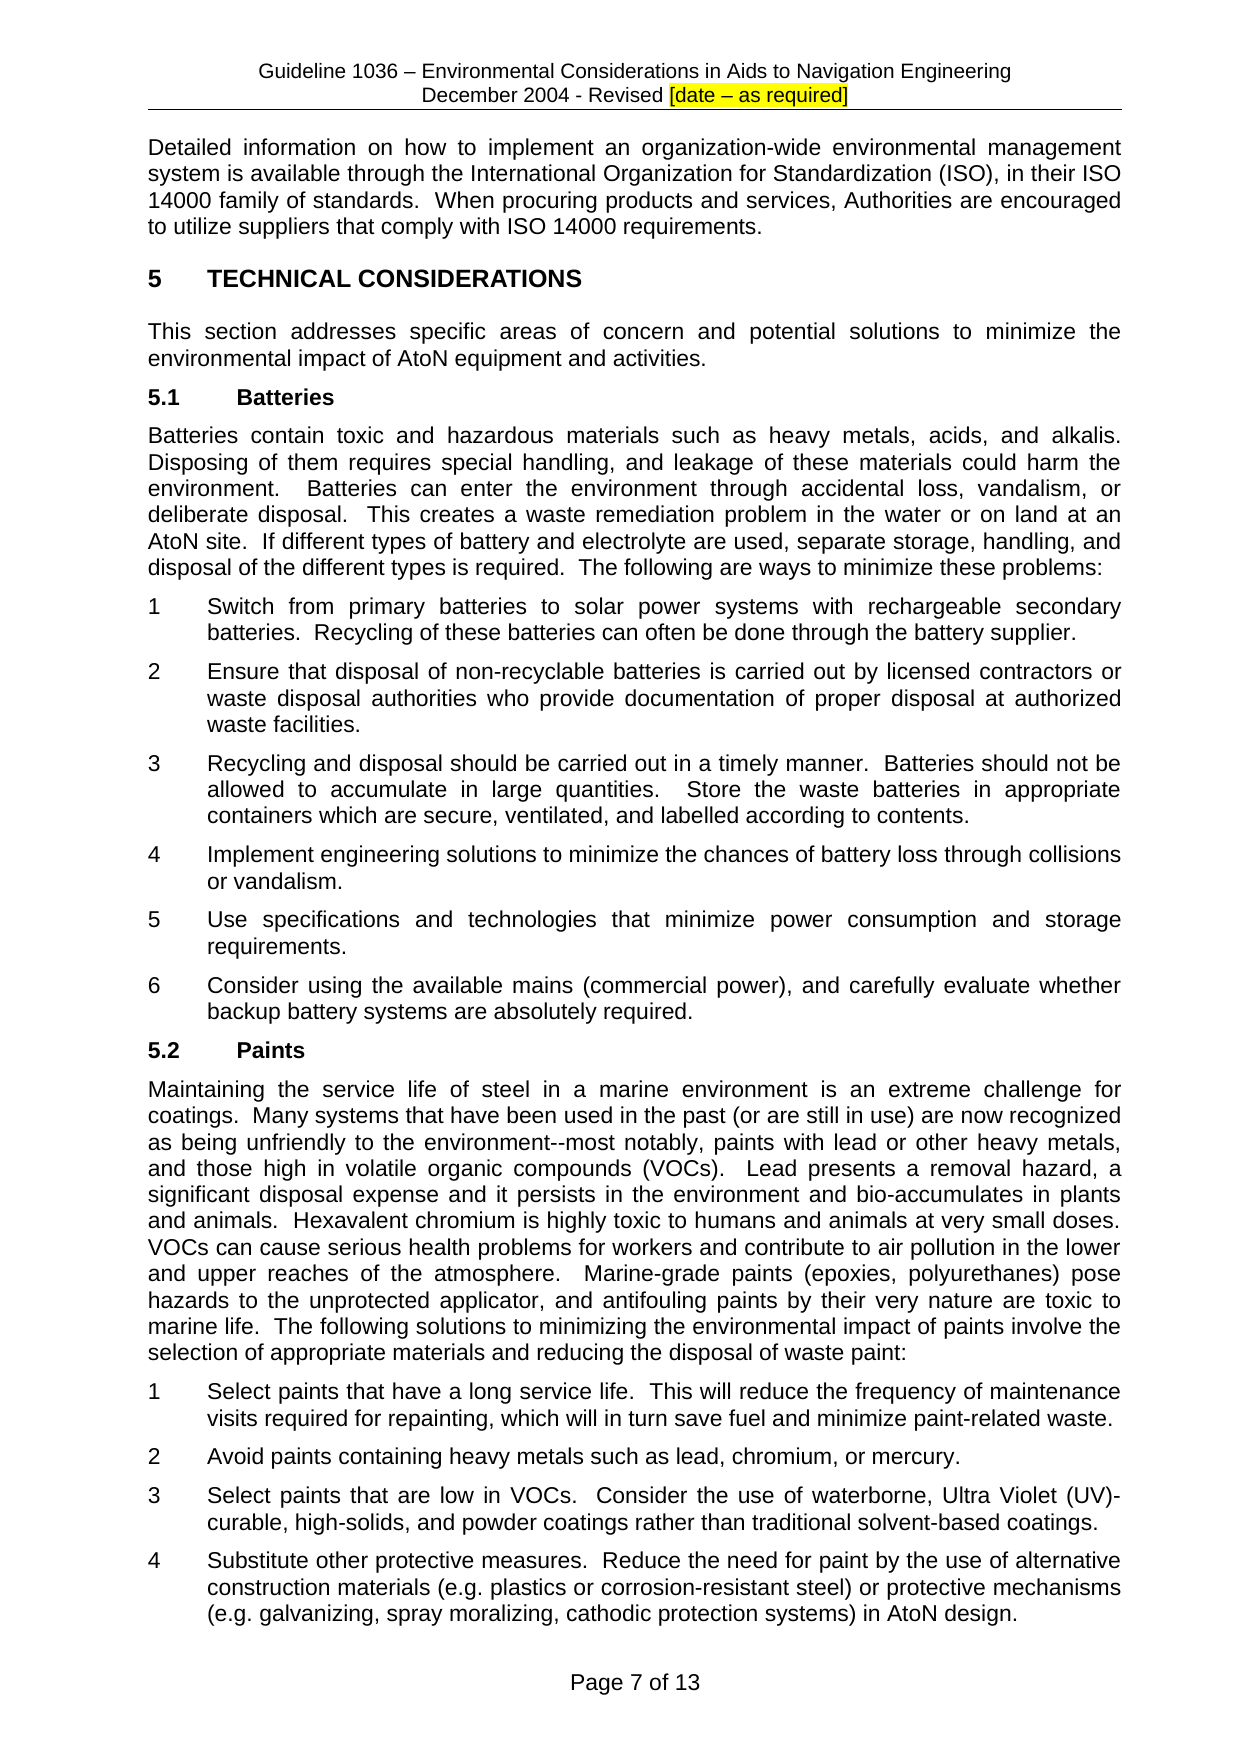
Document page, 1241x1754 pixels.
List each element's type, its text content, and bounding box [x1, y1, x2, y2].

list Use specifications and technologies that minimize power consumption and storage requirements. [148, 906, 1122, 959]
subtitle Batteries [148, 383, 1122, 410]
list Select paints that have a long service life. This will reduce the frequency of maintenance visits required for repainting, which will in turn save fuel and minimize paint-related waste. [148, 1378, 1122, 1431]
text Maintaining the service life of steel in a marine environment is an extreme challenge for coatings. Many systems that have been used in the past (or are still in use) are now recognized as being unfriendly to the environment--most notably, paints with lead or other heavy metals, and those high in volatile organic compounds (VOCs). Lead presents a removal hazard, a significant disposal expense and it persists in the environment and bio-accumulates in plants and animals. Hexavalent chromium is highly toxic to humans and animals at very small doses. VOCs can cause serious health problems for workers and contribute to air pollution in the lower and upper reaches of the atmosphere. Marine-grade paints (epoxies, polyurethanes) pose hazards to the unprotected applicator, and antifouling paints by their very nature are toxic to marine life. The following solutions to minimizing the environmental impact of paints involve the selection of appropriate materials and reducing the disposal of waste paint: [148, 1076, 1122, 1366]
subtitle Technical considerations [148, 264, 1122, 293]
list Ensure that disposal of non-recyclable batteries is carried out by licensed contractors or waste disposal authorities who provide documentation of proper disposal at authorized waste facilities. [148, 658, 1122, 737]
subtitle Paints [148, 1037, 1122, 1063]
list Avoid paints containing heavy metals such as lead, chromium, or mercury. [148, 1443, 1122, 1470]
list Substitute other protective measures. Reduce the need for paint by the use of alternative construction materials (e.g. plastics or corrosion-resistant steel) or protective mechanisms (e.g. galvanizing, spray moralizing, cathodic protection systems) in AtoN design. [148, 1547, 1122, 1626]
list Select paints that are low in VOCs. Consider the use of waterborne, Ultra Violet (UV)-curable, high-solids, and powder coatings rather than traditional solvent-based coatings. [148, 1482, 1122, 1535]
text Batteries contain toxic and hazardous materials such as heavy metals, acids, and alkalis. Disposing of them requires special handling, and leakage of these materials could harm the environment. Batteries can enter the environment through accidental loss, vandalism, or deliberate disposal. This creates a waste remediation problem in the water or on land at an AtoN site. If different types of battery and electrolyte are used, separate storage, handling, and disposal of the different types is required. The following are ways to minimize these problems: [148, 422, 1122, 580]
list Implement engineering solutions to minimize the chances of battery loss through collisions or vandalism. [148, 841, 1122, 894]
list Switch from primary batteries to solar power systems with rechargeable secondary batteries. Recycling of these batteries can often be done through the battery supplier. [148, 593, 1122, 646]
list Recycling and disposal should be carried out in a timely manner. Batteries should not be allowed to accumulate in large quantities. Store the waste batteries in appropriate containers which are secure, ventilated, and labelled according to contents. [148, 750, 1122, 829]
list Consider using the available mains (commercial power), and carefully evaluate whether backup battery systems are absolutely required. [148, 972, 1122, 1024]
text Detailed information on how to implement an organization-wide environmental management system is available through the International Organization for Standardization (ISO), in their ISO 14000 family of standards. When procuring products and services, Authorities are encouraged to utilize suppliers that comply with ISO 14000 requirements. [148, 134, 1122, 239]
text This section addresses specific areas of concern and potential solutions to minimize the environmental impact of AtoN equipment and activities. [148, 318, 1122, 371]
